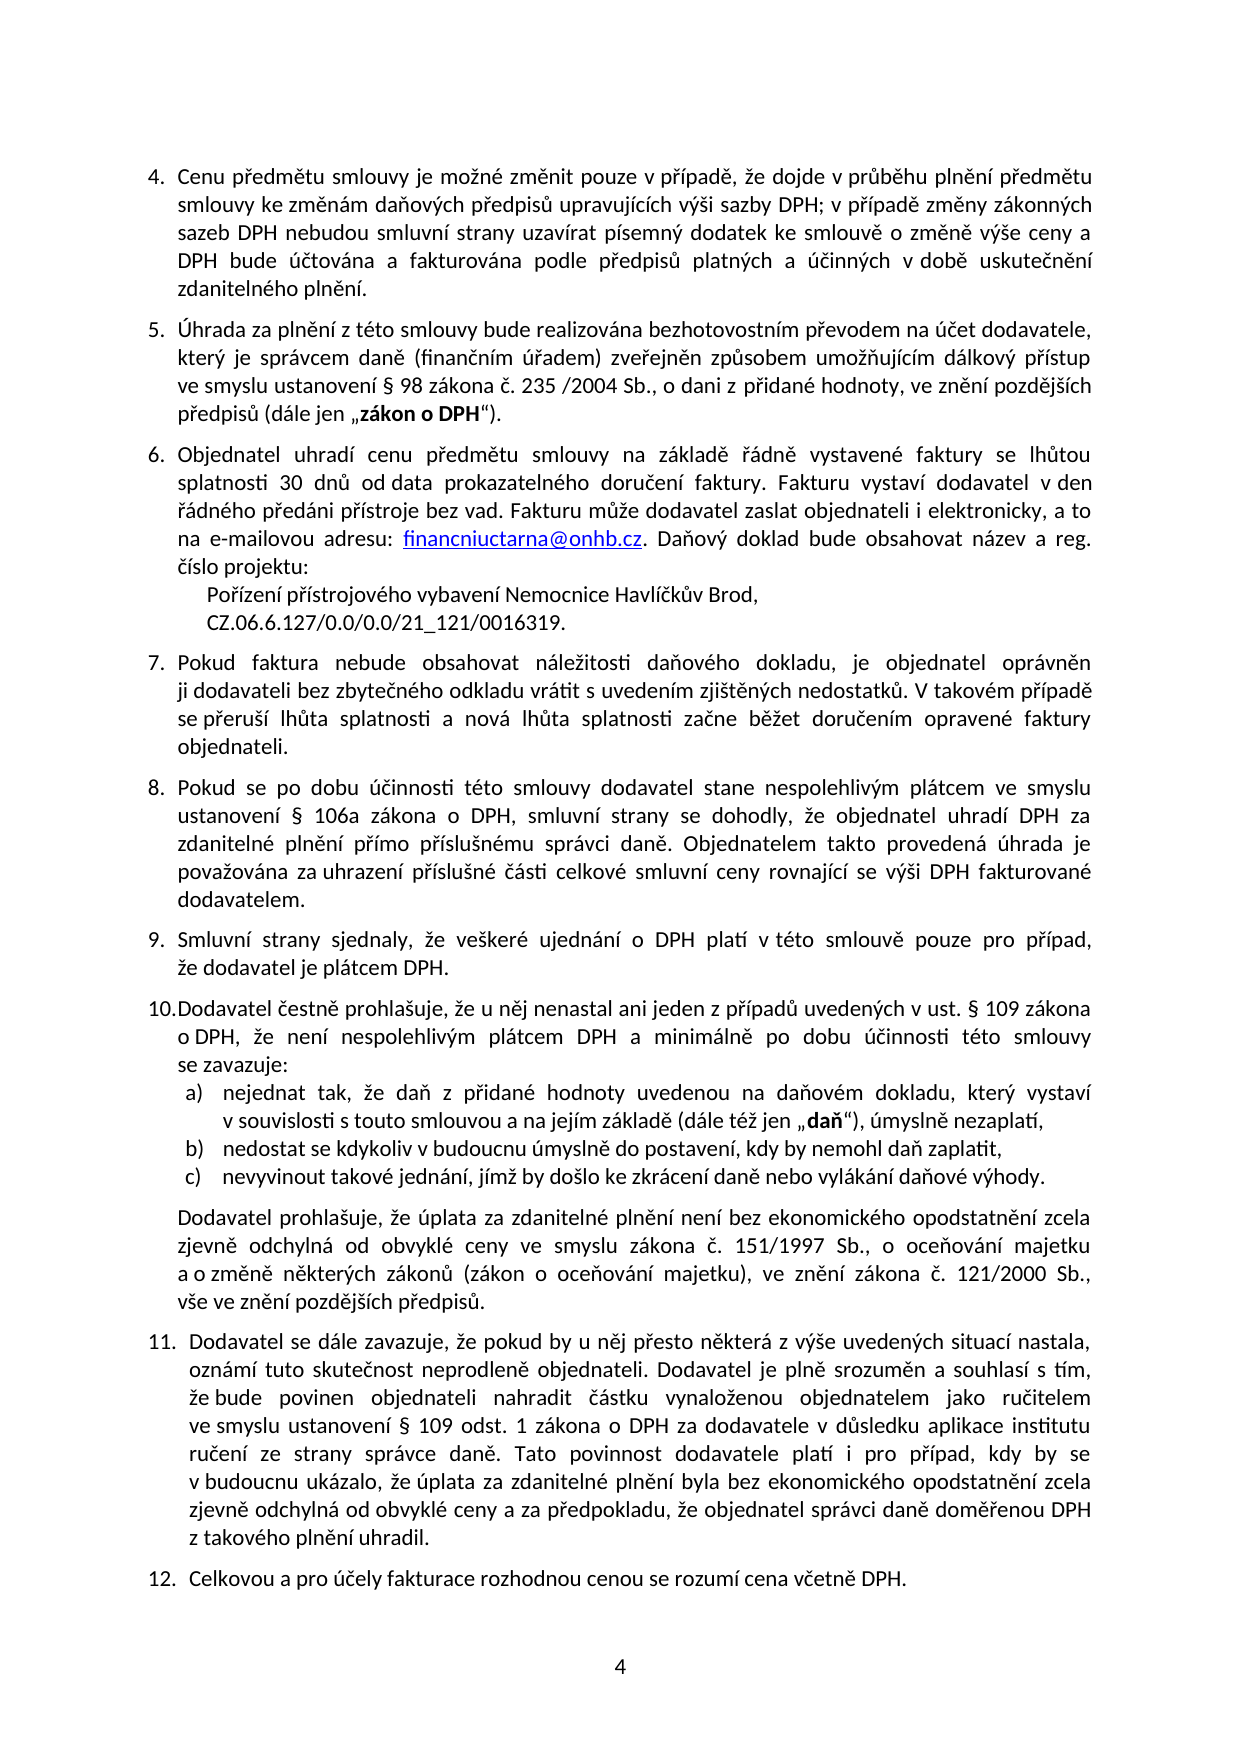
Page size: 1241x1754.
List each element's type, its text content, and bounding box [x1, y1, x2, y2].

list Dodavatel prohlašuje, že úplata za zdanitelné plnění není bez ekonomického opodstatnění zcela zjevně odchylná od obvyklé ceny ve smyslu zákona č. 151/1997 Sb., o oceňování majetku a o změně některých zákonů (zákon o oceňování majetku), ve znění zákona č. 121/2000 Sb., vše ve znění pozdějších předpisů. [177, 1203, 1093, 1315]
list Dodavatel se dále zavazuje, že pokud by u něj přesto některá z výše uvedených situací nastala, oznámí tuto skutečnost neprodleně objednateli. Dodavatel je plně srozuměn a souhlasí s tím, že bude povinen objednateli nahradit částku vynaloženou objednatelem jako ručitelem ve smyslu ustanovení § 109 odst. 1 zákona o DPH za dodavatele v důsledku aplikace institutu ručení ze strany správce daně. Tato povinnost dodavatele platí i pro případ, kdy by se v budoucnu ukázalo, že úplata za zdanitelné plnění byla bez ekonomického opodstatnění zcela zjevně odchylná od obvyklé ceny a za předpokladu, že objednatel správci daně doměřenou DPH z takového plnění uhradil. [148, 1327, 1093, 1551]
list Pořízení přístrojového vybavení Nemocnice Havlíčkův Brod, CZ.06.6.127/0.0/0.0/21_121/0016319. [207, 580, 1093, 636]
list Pokud se po dobu účinnosti této smlouvy dodavatel stane nespolehlivým plátcem ve smyslu ustanovení § 106a zákona o DPH, smluvní strany se dohodly, že objednatel uhradí DPH za zdanitelné plnění přímo příslušnému správci daně. Objednatelem takto provedená úhrada je považována za uhrazení příslušné části celkové smluvní ceny rovnající se výši DPH fakturované dodavatelem. [148, 773, 1093, 913]
list Pokud faktura nebude obsahovat náležitosti daňového dokladu, je objednatel oprávněn ji dodavateli bez zbytečného odkladu vrátit s uvedením zjištěných nedostatků. V takovém případě se přeruší lhůta splatnosti a nová lhůta splatnosti začne běžet doručením opravené faktury objednateli. [148, 648, 1093, 760]
list Celkovou a pro účely fakturace rozhodnou cenou se rozumí cena včetně DPH. [148, 1564, 1093, 1592]
list nejednat tak, že daň z přidané hodnoty uvedenou na daňovém dokladu, který vystaví v souvislosti s touto smlouvou a na jejím základě (dále též jen „daň“), úmyslně nezaplatí, [185, 1078, 1093, 1134]
list Objednatel uhradí cenu předmětu smlouvy na základě řádně vystavené faktury se lhůtou splatnosti 30 dnů od data prokazatelného doručení faktury. Fakturu vystaví dodavatel v den řádného předáni přístroje bez vad. Fakturu může dodavatel zaslat objednateli i elektronicky, a to na e-mailovou adresu: financniuctarna@onhb.cz. Daňový doklad bude obsahovat název a reg. číslo projektu: [148, 440, 1093, 580]
list nedostat se kdykoliv v budoucnu úmyslně do postavení, kdy by nemohl daň zaplatit, [185, 1134, 1093, 1162]
list Smluvní strany sjednaly, že veškeré ujednání o DPH platí v této smlouvě pouze pro případ, že dodavatel je plátcem DPH. [148, 926, 1093, 982]
list Cenu předmětu smlouvy je možné změnit pouze v případě, že dojde v průběhu plnění předmětu smlouvy ke změnám daňových předpisů upravujících výši sazby DPH; v případě změny zákonných sazeb DPH nebudou smluvní strany uzavírat písemný dodatek ke smlouvě o změně výše ceny a DPH bude účtována a fakturována podle předpisů platných a účinných v době uskutečnění zdanitelného plnění. [148, 162, 1093, 303]
list nevyvinout takové jednání, jímž by došlo ke zkrácení daně nebo vylákání daňové výhody. [185, 1162, 1093, 1190]
list Dodavatel čestně prohlašuje, že u něj nenastal ani jeden z případů uvedených v ust. § 109 zákona o DPH, že není nespolehlivým plátcem DPH a minimálně po dobu účinnosti této smlouvy se zavazuje: [148, 994, 1093, 1078]
list Úhrada za plnění z této smlouvy bude realizována bezhotovostním převodem na účet dodavatele, který je správcem daně (finančním úřadem) zveřejněn způsobem umožňujícím dálkový přístup ve smyslu ustanovení § 98 zákona č. 235 /2004 Sb., o dani z přidané hodnoty, ve znění pozdějších předpisů (dále jen „zákon o DPH“). [148, 315, 1093, 427]
